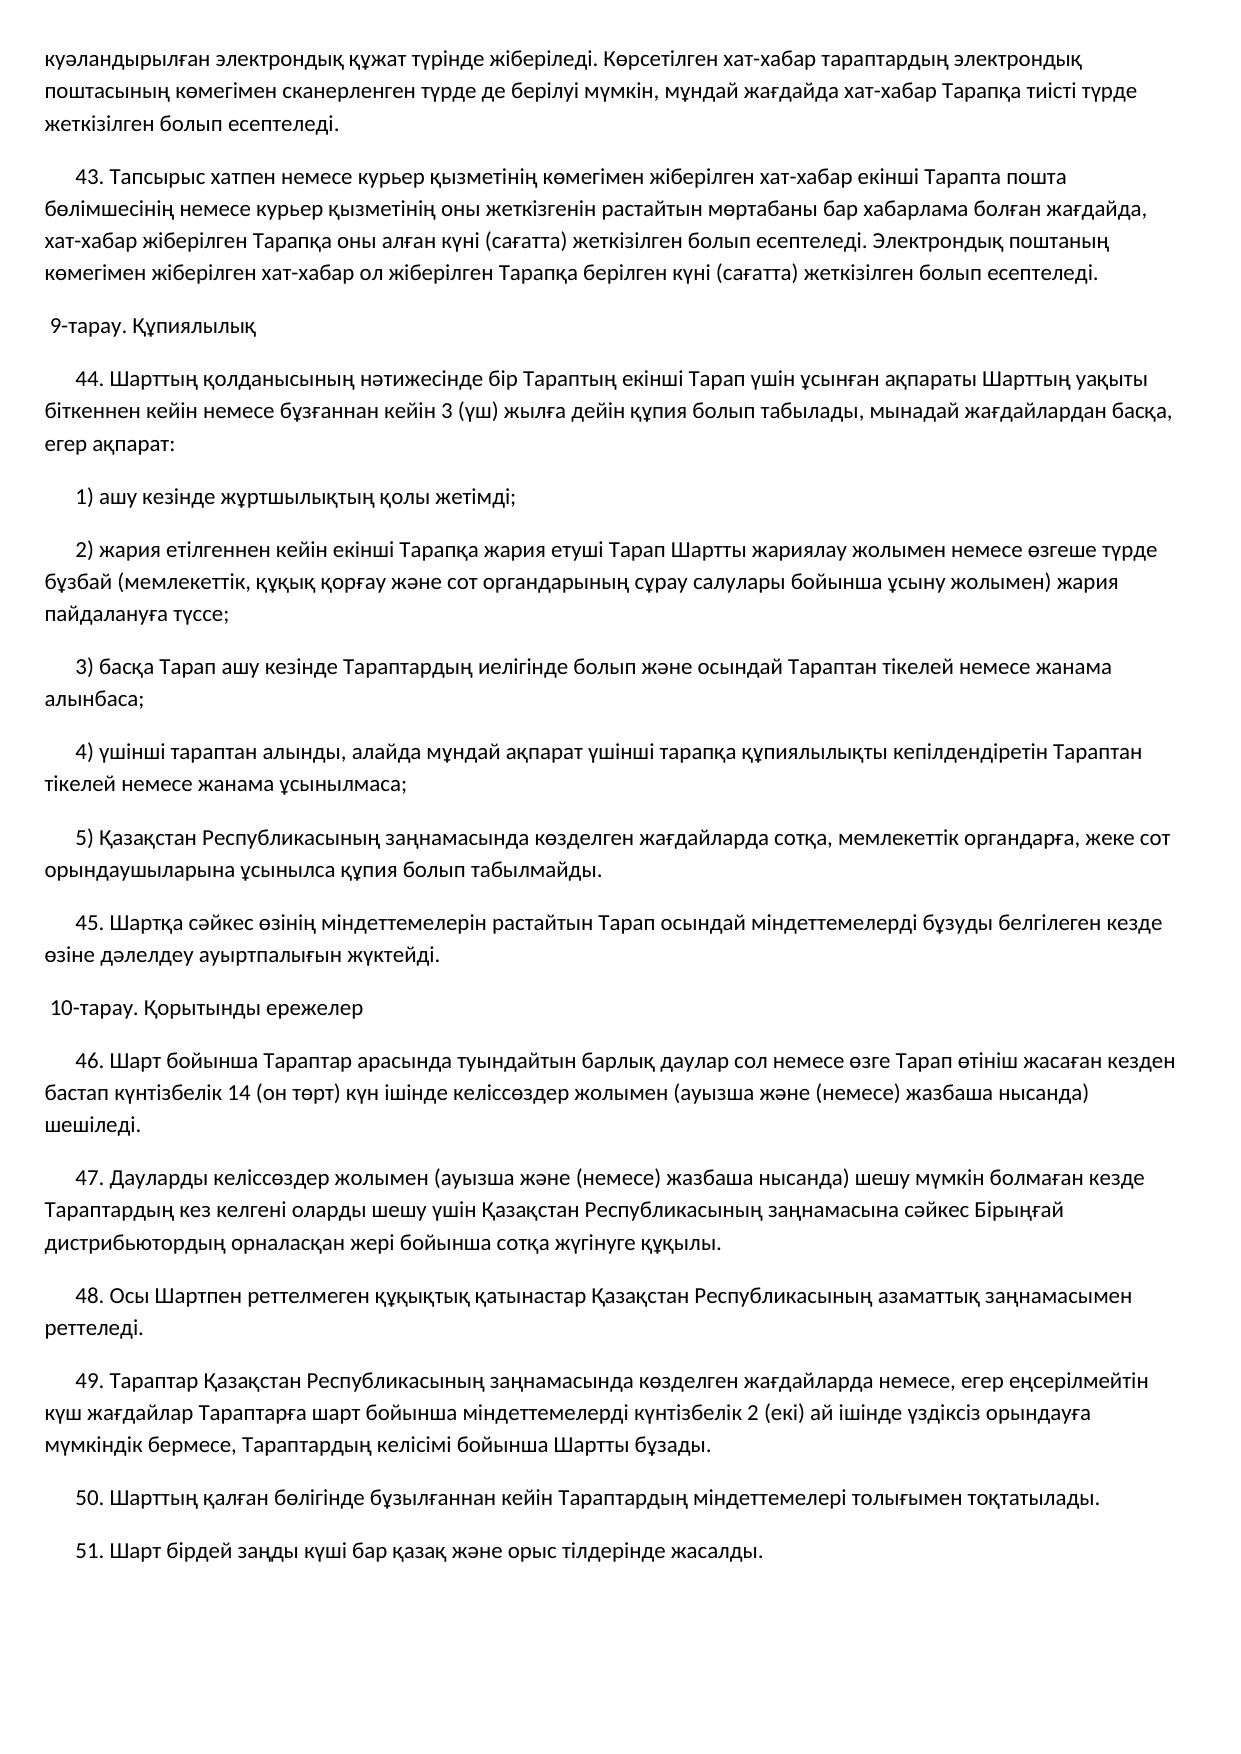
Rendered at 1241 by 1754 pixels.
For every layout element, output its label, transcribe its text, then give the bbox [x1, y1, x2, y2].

text 50. Шарттың қалған бөлігінде бұзылғаннан кейін Тараптардың міндеттемелері толығымен тоқтатылады. [44, 1483, 1181, 1511]
text 3) басқа Тарап ашу кезінде Тараптардың иелігінде болып және осындай Тараптан тікелей немесе жанама алынбаса; [44, 652, 1181, 712]
text 51. Шарт бірдей заңды күші бар қазақ және орыс тілдерінде жасалды. [44, 1536, 1181, 1564]
text 48. Осы Шартпен реттелмеген құқықтық қатынастар Қазақстан Республикасының азаматтық заңнамасымен реттеледі. [44, 1281, 1181, 1341]
text 10-тарау. Қорытынды ережелер [44, 993, 1181, 1021]
text 45. Шартқа сәйкес өзінің міндеттемелерін растайтын Тарап осындай міндеттемелерді бұзуды белгілеген кезде өзіне дәлелдеу ауыртпалығын жүктейді. [44, 908, 1181, 968]
text 44. Шарттың қолданысының нәтижесінде бір Тараптың екінші Тарап үшін ұсынған ақпараты Шарттың уақыты біткеннен кейін немесе бұзғаннан кейін 3 (үш) жылға дейін құпия болып табылады, мынадай жағдайлардан басқа, егер ақпарат: [44, 364, 1181, 457]
text 5) Қазақстан Республикасының заңнамасында көзделген жағдайларда сотқа, мемлекеттік органдарға, жеке сот орындаушыларына ұсынылса құпия болып табылмайды. [44, 823, 1181, 883]
text 2) жария етілгеннен кейін екінші Тарапқа жария етуші Тарап Шартты жариялау жолымен немесе өзгеше түрде бұзбай (мемлекеттік, құқық қорғау және сот органдарының сұрау салулары бойынша ұсыну жолымен) жария пайдалануға түссе; [44, 535, 1181, 627]
text 47. Дауларды келіссөздер жолымен (ауызша және (немесе) жазбаша нысанда) шешу мүмкін болмаған кезде Тараптардың кез келгені оларды шешу үшін Қазақстан Республикасының заңнамасына сәйкес Бірыңғай дистрибьютордың орналасқан жері бойынша сотқа жүгінуге құқылы. [44, 1163, 1181, 1256]
text 4) үшінші тараптан алынды, алайда мұндай ақпарат үшінші тарапқа құпиялылықты кепілдендіретін Тараптан тікелей немесе жанама ұсынылмаса; [44, 737, 1181, 798]
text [44, 44, 1181, 137]
text 9-тарау. Құпиялылық [44, 311, 1181, 339]
text 1) ашу кезінде жұртшылықтың қолы жетімді; [44, 482, 1181, 510]
text 46. Шарт бойынша Тараптар арасында туындайтын барлық даулар сол немесе өзге Тарап өтініш жасаған кезден бастап күнтізбелік 14 (он төрт) күн ішінде келіссөздер жолымен (ауызша және (немесе) жазбаша нысанда) шешіледі. [44, 1046, 1181, 1138]
text 49. Тараптар Қазақстан Республикасының заңнамасында көзделген жағдайларда немесе, егер еңсерілмейтін күш жағдайлар Тараптарға шарт бойынша міндеттемелерді күнтізбелік 2 (екі) ай ішінде үздіксіз орындауға мүмкіндік бермесе, Тараптардың келісімі бойынша Шартты бұзады. [44, 1366, 1181, 1458]
text 43. Тапсырыс хатпен немесе курьер қызметінің көмегімен жіберілген хат-хабар екінші Тарапта пошта бөлімшесінің немесе курьер қызметінің оны жеткізгенін растайтын мөртабаны бар хабарлама болған жағдайда, хат-хабар жіберілген Тарапқа оны алған күні (сағатта) жеткізілген болып есептеледі. Электрондық поштаның көмегімен жіберілген хат-хабар ол жіберілген Тарапқа берілген күні (сағатта) жеткізілген болып есептеледі. [44, 162, 1181, 286]
